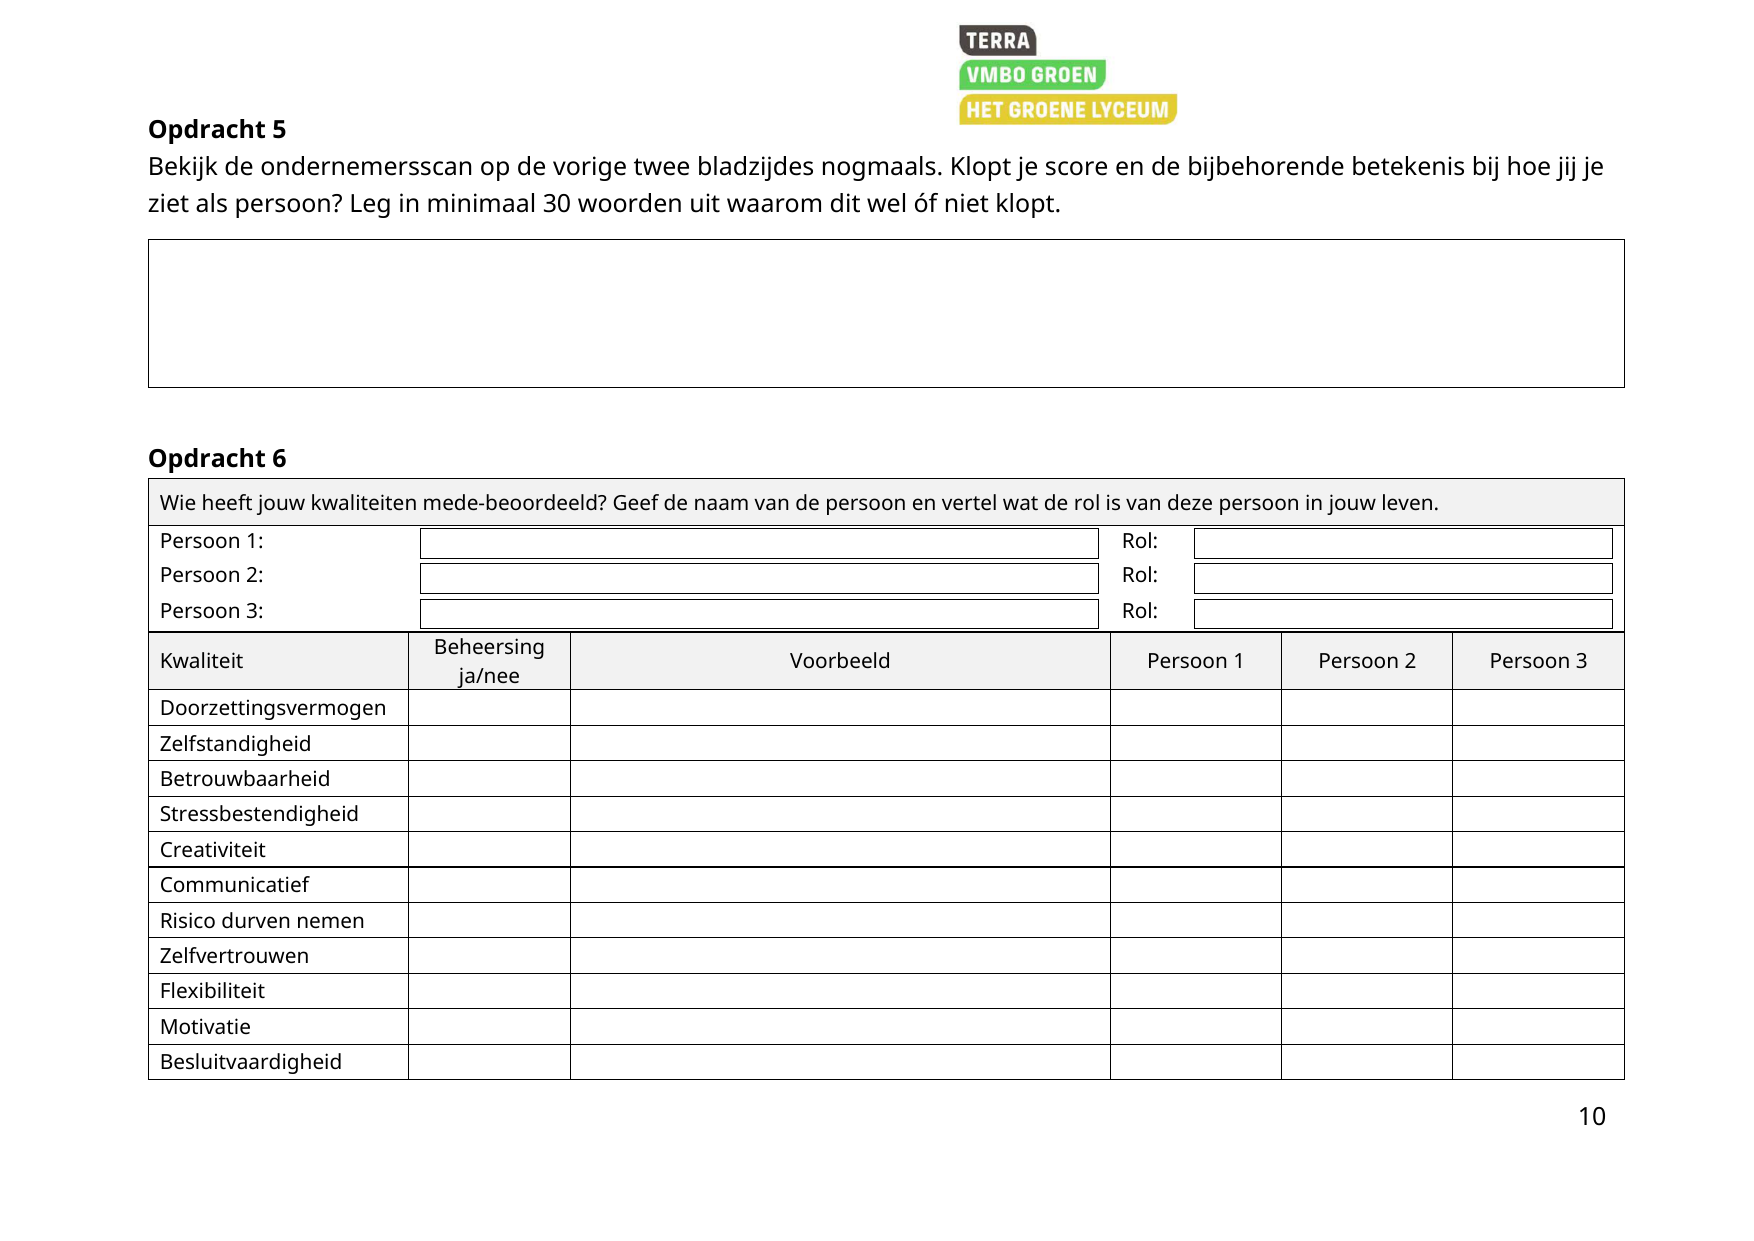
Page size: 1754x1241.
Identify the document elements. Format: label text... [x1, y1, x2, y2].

table_cell Rol: [1110, 561, 1183, 596]
table_cell Betrouwbaarheid [149, 761, 408, 796]
table_cell [1111, 1009, 1281, 1043]
table_cell [1111, 1045, 1281, 1079]
table_cell [1111, 903, 1281, 937]
table_cell [1453, 1045, 1624, 1079]
table_cell [1282, 761, 1452, 796]
table_header Wie heeft jouw kwaliteiten mede-beoordeeld? Geef de naam van de persoon en vertel wat de rol is van deze persoon in jouw leven. [149, 479, 1624, 525]
table_cell [1183, 526, 1624, 561]
table_cell [571, 690, 1110, 725]
table_cell Creativiteit [149, 832, 408, 866]
table_cell Voorbeeld [571, 633, 1110, 689]
table_cell [1111, 868, 1281, 902]
table_cell [1111, 761, 1281, 796]
table_cell Rol: [1110, 526, 1183, 561]
subtitle Opdracht 5 [148, 112, 1606, 146]
table_cell [571, 868, 1110, 902]
table_cell Persoon 2: [149, 561, 408, 596]
table_cell [409, 797, 570, 831]
table_cell [409, 761, 570, 796]
table_cell Flexibiliteit [149, 974, 408, 1008]
table_cell Communicatief [149, 868, 408, 902]
table_cell [1282, 690, 1452, 725]
table_cell [409, 903, 570, 937]
table_cell [571, 938, 1110, 973]
table_cell [409, 561, 1110, 596]
table_cell [409, 596, 1110, 631]
table_cell Doorzettingsvermogen [149, 690, 408, 725]
table_cell [1453, 938, 1624, 973]
table_cell Kwaliteit [149, 633, 408, 689]
table_cell [571, 832, 1110, 866]
table_cell [1282, 868, 1452, 902]
table_cell [409, 974, 570, 1008]
table_cell [1453, 726, 1624, 760]
table_cell Beheersing ja/nee [409, 633, 570, 689]
table_cell [1111, 726, 1281, 760]
text Bekijk de ondernemersscan op de vorige twee bladzijdes nogmaals. Klopt je score en de bijbehorende betekenis bij hoe jij je ziet als persoon? Leg in minimaal 30 woorden uit waarom dit wel óf niet klopt. [148, 149, 1606, 220]
table_cell [571, 761, 1110, 796]
table_cell Persoon 1: [149, 526, 408, 561]
table_cell [409, 1009, 570, 1043]
table_cell [571, 726, 1110, 760]
table_cell Zelfvertrouwen [149, 938, 408, 973]
table_cell [1453, 903, 1624, 937]
table_cell [409, 726, 570, 760]
table_cell [1453, 761, 1624, 796]
table_cell [1453, 1009, 1624, 1043]
table_cell [409, 868, 570, 902]
table_cell Rol: [1110, 596, 1183, 631]
table_cell [571, 1045, 1110, 1079]
subtitle Opdracht 6 [148, 441, 1606, 475]
table_cell Stressbestendigheid [149, 797, 408, 831]
table_cell [1282, 832, 1452, 866]
table_cell [1453, 690, 1624, 725]
table_cell [1111, 974, 1281, 1008]
table_cell [1453, 797, 1624, 831]
table_cell [1282, 1045, 1452, 1079]
table_cell [1111, 832, 1281, 866]
table_cell [1111, 690, 1281, 725]
table_cell Persoon 1 [1111, 633, 1281, 689]
table_cell Persoon 2 [1282, 633, 1452, 689]
table_cell [409, 832, 570, 866]
table_cell [571, 974, 1110, 1008]
table_cell [1183, 561, 1624, 596]
table_cell Risico durven nemen [149, 903, 408, 937]
table_cell Zelfstandigheid [149, 726, 408, 760]
table_cell [571, 903, 1110, 937]
picture [956, 22, 1178, 126]
table_cell [409, 690, 570, 725]
table_cell [1282, 903, 1452, 937]
table_cell [1183, 596, 1624, 631]
table_cell [1282, 974, 1452, 1008]
table_header [149, 240, 1624, 387]
table_cell [1282, 1009, 1452, 1043]
table_cell Motivatie [149, 1009, 408, 1043]
table_cell [409, 526, 1110, 561]
table_cell Besluitvaardigheid [149, 1045, 408, 1079]
table_cell [409, 938, 570, 973]
table_cell [1282, 797, 1452, 831]
table_cell [1282, 726, 1452, 760]
table_cell Persoon 3 [1453, 633, 1624, 689]
table_cell [409, 1045, 570, 1079]
table_cell Persoon 3: [149, 596, 408, 631]
table_cell [1453, 868, 1624, 902]
table_cell [1111, 797, 1281, 831]
table_cell [571, 1009, 1110, 1043]
table_cell [1111, 938, 1281, 973]
table_cell [1453, 832, 1624, 866]
table_cell [1453, 974, 1624, 1008]
table_cell [1282, 938, 1452, 973]
table_cell [571, 797, 1110, 831]
